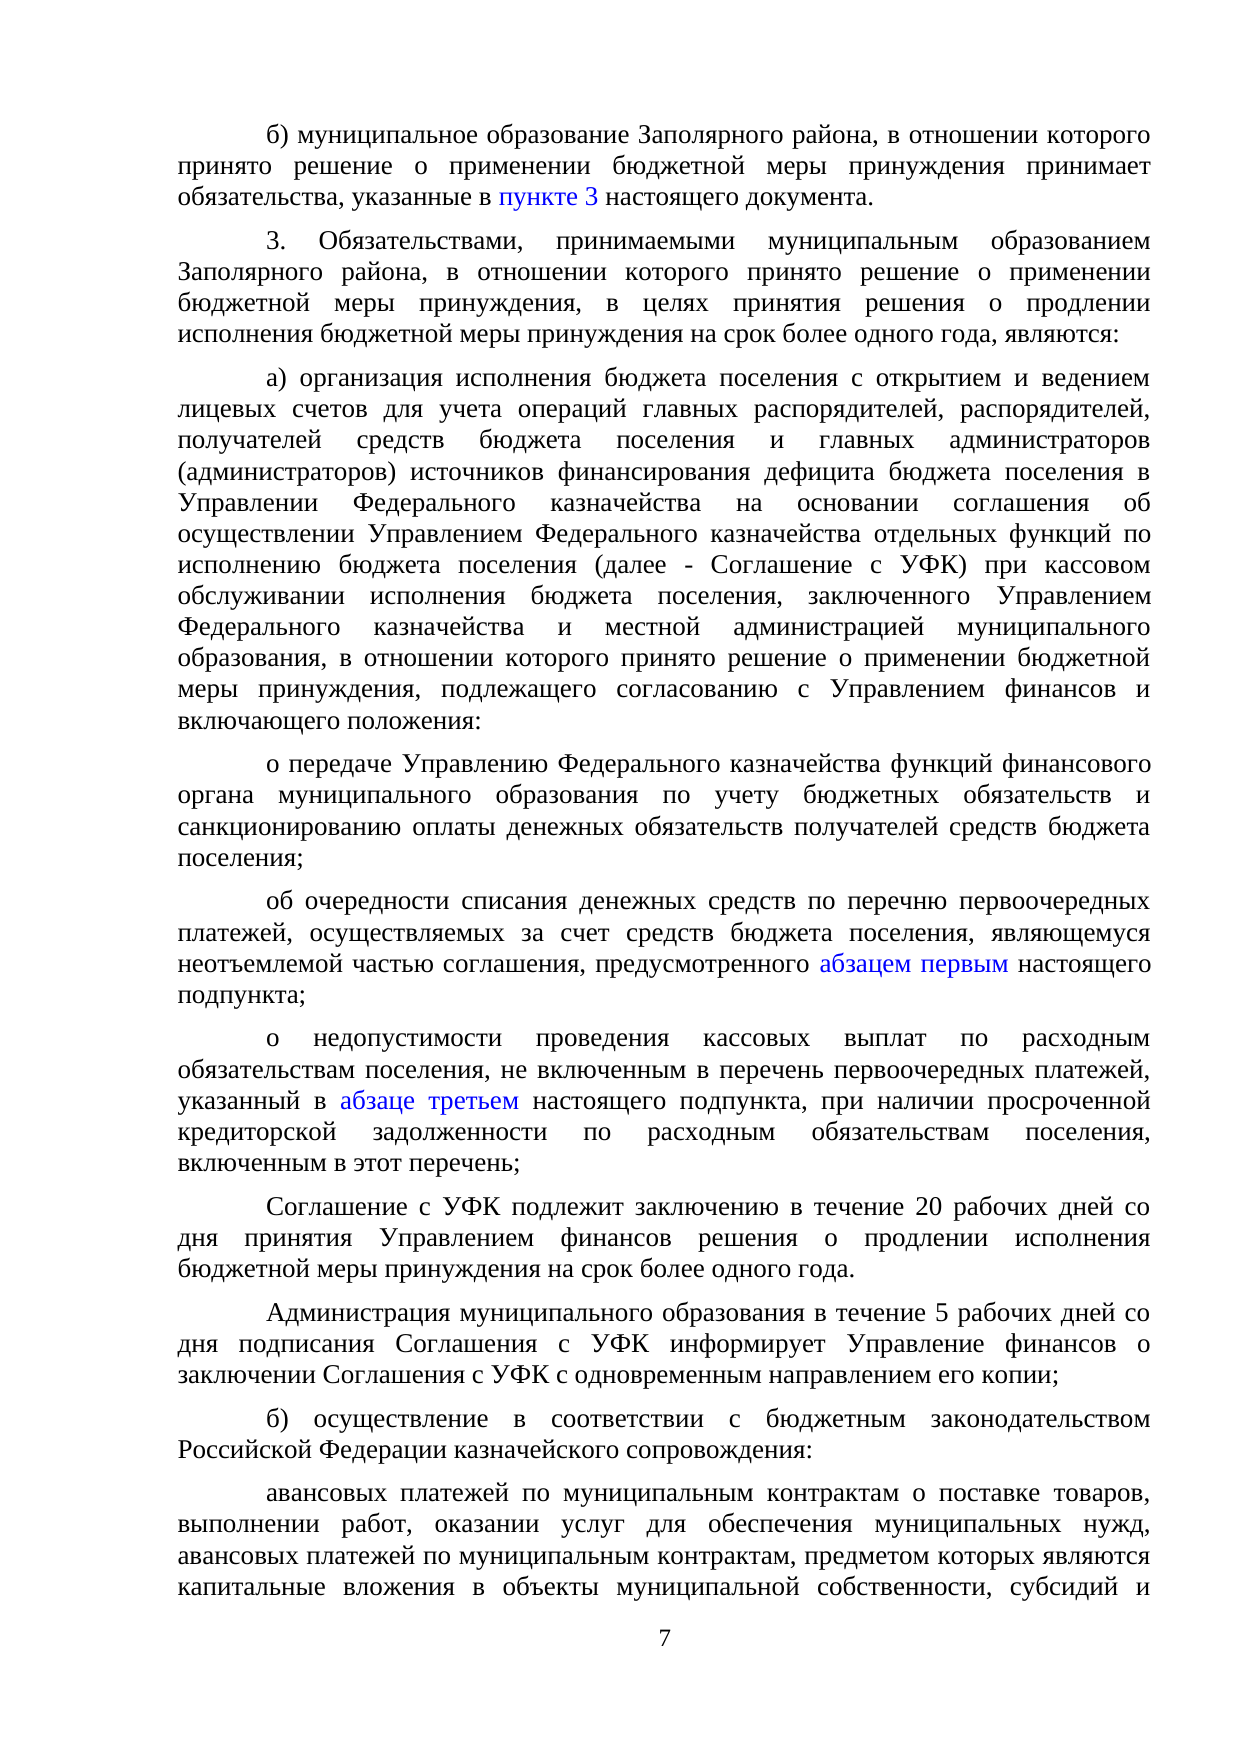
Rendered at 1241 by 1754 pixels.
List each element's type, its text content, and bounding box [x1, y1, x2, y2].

text Администрация муниципального образования в течение 5 рабочих дней со дня подписания Соглашения с УФК информирует Управление финансов о заключении Соглашения с УФК с одновременным направлением его копии; [177, 1296, 1152, 1389]
text Соглашение с УФК подлежит заключению в течение 20 рабочих дней со дня принятия Управлением финансов решения о продлении исполнения бюджетной меры принуждения на срок более одного года. [177, 1190, 1152, 1283]
text о недопустимости проведения кассовых выплат по расходным обязательствам поселения, не включенным в перечень первоочередных платежей, указанный в абзаце третьем настоящего подпункта, при наличии просроченной кредиторской задолженности по расходным обязательствам поселения, включенным в этот перечень; [177, 1022, 1152, 1177]
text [177, 1476, 1152, 1601]
text 3. Обязательствами, принимаемыми муниципальным образованием Заполярного района, в отношении которого принято решение о применении бюджетной меры принуждения, в целях принятия решения о продлении исполнения бюджетной меры принуждения на срок более одного года, являются: [177, 224, 1152, 349]
text о передаче Управлению Федерального казначейства функций финансового органа муниципального образования по учету бюджетных обязательств и санкционированию оплаты денежных обязательств получателей средств бюджета поселения; [177, 747, 1152, 872]
text об очередности списания денежных средств по перечню первоочередных платежей, осуществляемых за счет средств бюджета поселения, являющемуся неотъемлемой частью соглашения, предусмотренного абзацем первым настоящего подпункта; [177, 884, 1152, 1009]
text б) осуществление в соответствии с бюджетным законодательством Российской Федерации казначейского сопровождения: [177, 1402, 1152, 1464]
text а) организация исполнения бюджета поселения с открытием и ведением лицевых счетов для учета операций главных распорядителей, распорядителей, получателей средств бюджета поселения и главных администраторов (администраторов) источников финансирования дефицита бюджета поселения в Управлении Федерального казначейства на основании соглашения об осуществлении Управлением Федерального казначейства отдельных функций по исполнению бюджета поселения (далее - Соглашение с УФК) при кассовом обслуживании исполнения бюджета поселения, заключенного Управлением Федерального казначейства и местной администрацией муниципального образования, в отношении которого принято решение о применении бюджетной меры принуждения, подлежащего согласованию с Управлением финансов и включающего положения: [177, 361, 1152, 735]
text б) муниципальное образование Заполярного района, в отношении которого принято решение о применении бюджетной меры принуждения принимает обязательства, указанные в пункте 3 настоящего документа. [177, 118, 1152, 212]
